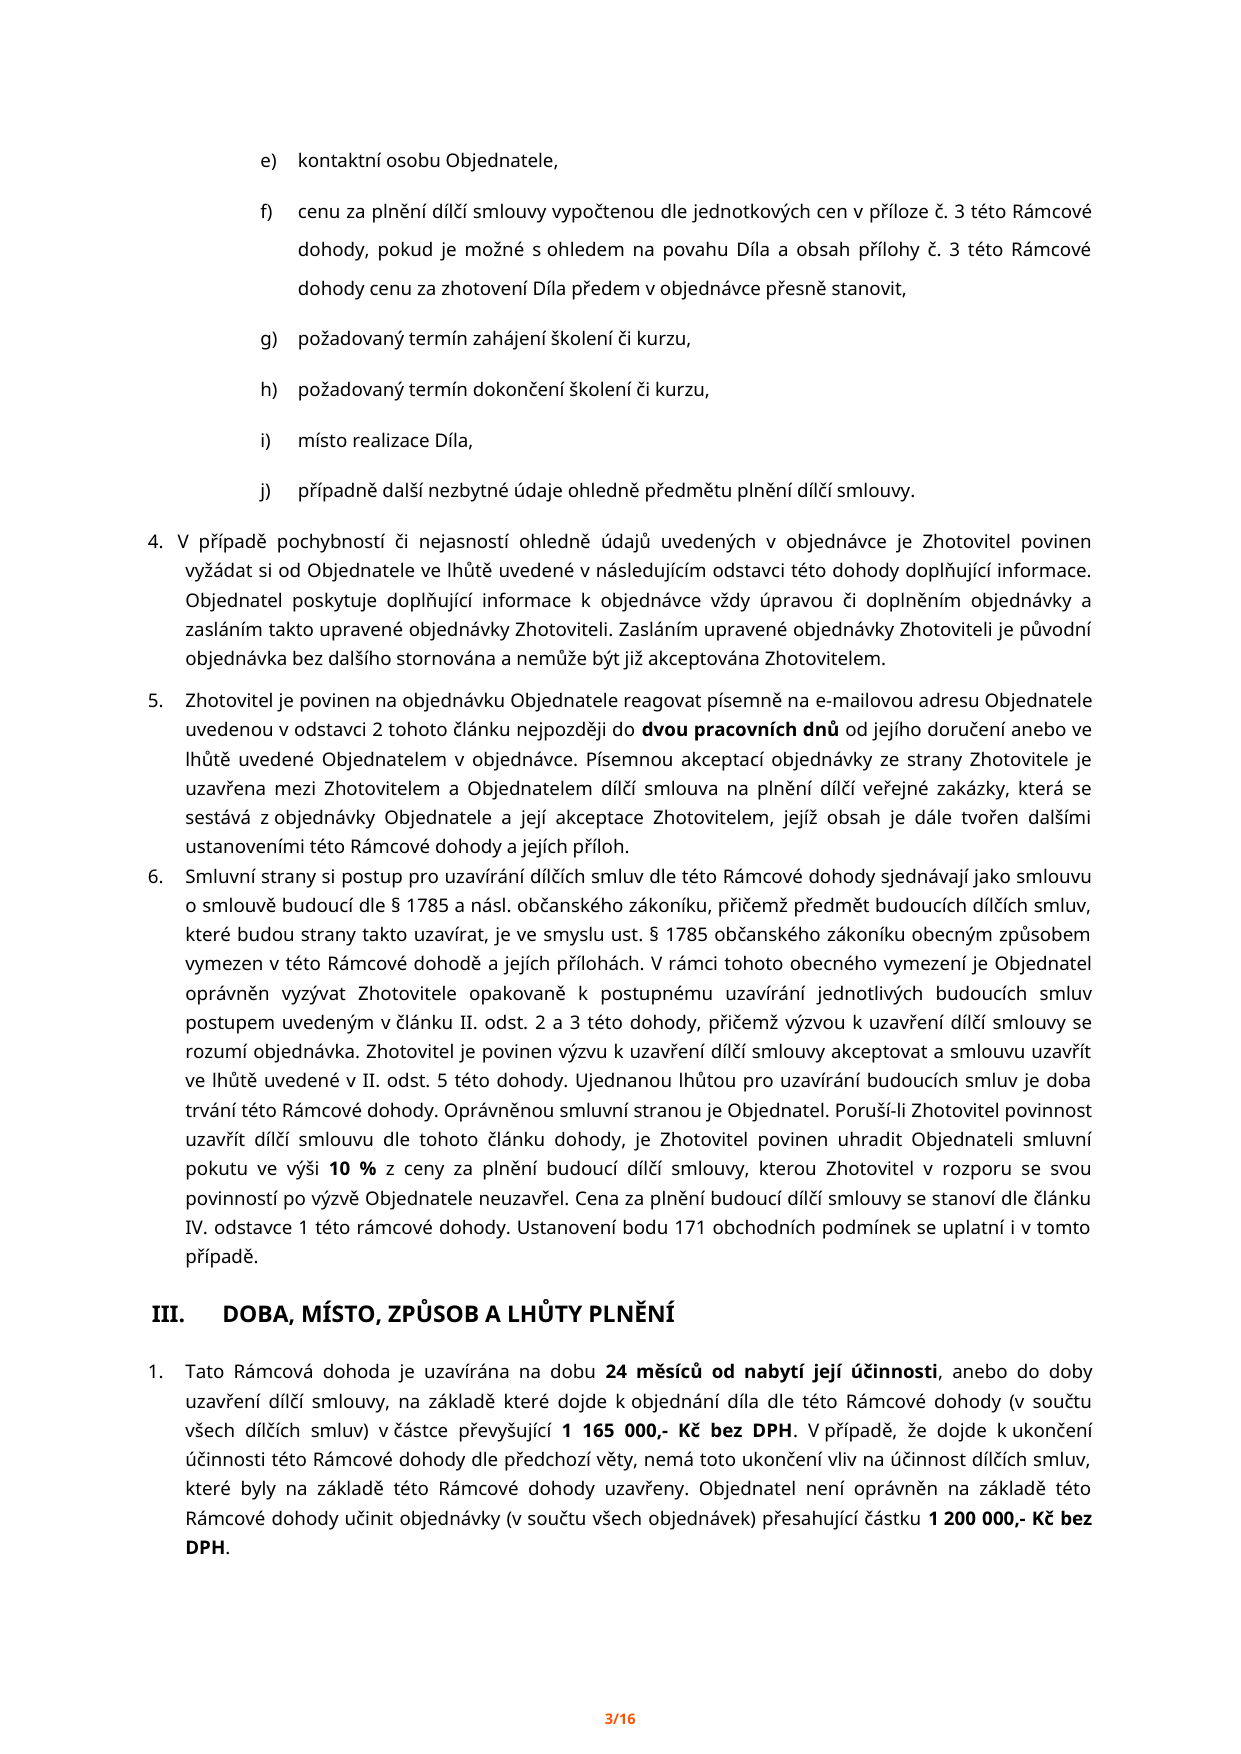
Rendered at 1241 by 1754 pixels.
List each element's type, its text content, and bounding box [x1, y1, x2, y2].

text Tato Rámcová dohoda je uzavírána na dobu 24 měsíců od nabytí její účinnosti, anebo do doby uzavření dílčí smlouvy, na základě které dojde k objednání díla dle této Rámcové dohody (v součtu všech dílčích smluv) v částce převyšující 1 165 000,- Kč bez DPH. V případě, že dojde k ukončení účinnosti této Rámcové dohody dle předchozí věty, nemá toto ukončení vliv na účinnost dílčích smluv, které byly na základě této Rámcové dohody uzavřeny. Objednatel není oprávněn na základě této Rámcové dohody učinit objednávky (v součtu všech objednávek) přesahující částku 1 200 000,- Kč bez DPH. [148, 1359, 1093, 1560]
list DOBA, MÍSTO, ZPŮSOB A LHŮTY PLNĚNÍ [185, 1298, 1093, 1329]
list místo realizace Díla, [260, 427, 1093, 452]
list kontaktní osobu Objednatele, [260, 148, 1093, 173]
list Smluvní strany si postup pro uzavírání dílčích smluv dle této Rámcové dohody sjednávají jako smlouvu o smlouvě budoucí dle § 1785 a násl. občanského zákoníku, přičemž předmět budoucích dílčích smluv, které budou strany takto uzavírat, je ve smyslu ust. § 1785 občanského zákoníku obecným způsobem vymezen v této Rámcové dohodě a jejích přílohách. V rámci tohoto obecného vymezení je Objednatel oprávněn vyzývat Zhotovitele opakovaně k postupnému uzavírání jednotlivých budoucích smluv postupem uvedeným v článku II. odst. 2 a 3 této dohody, přičemž výzvou k uzavření dílčí smlouvy se rozumí objednávka. Zhotovitel je povinen výzvu k uzavření dílčí smlouvy akceptovat a smlouvu uzavřít ve lhůtě uvedené v II. odst. 5 této dohody. Ujednanou lhůtou pro uzavírání budoucích smluv je doba trvání této Rámcové dohody. Oprávněnou smluvní stranou je Objednatel. Poruší-li Zhotovitel povinnost uzavřít dílčí smlouvu dle tohoto článku dohody, je Zhotovitel povinen uhradit Objednateli smluvní pokutu ve výši 10 % z ceny za plnění budoucí dílčí smlouvy, kterou Zhotovitel v rozporu se svou povinností po výzvě Objednatele neuzavřel. Cena za plnění budoucí dílčí smlouvy se stanoví dle článku IV. odstavce 1 této rámcové dohody. Ustanovení bodu 171 obchodních podmínek se uplatní i v tomto případě. [148, 863, 1093, 1269]
list cenu za plnění dílčí smlouvy vypočtenou dle jednotkových cen v příloze č. 3 této Rámcové dohody, pokud je možné s ohledem na povahu Díla a obsah přílohy č. 3 této Rámcové dohody cenu za zhotovení Díla předem v objednávce přesně stanovit, [260, 198, 1093, 300]
list Zhotovitel je povinen na objednávku Objednatele reagovat písemně na e-mailovou adresu Objednatele uvedenou v odstavci 2 tohoto článku nejpozději do dvou pracovních dnů od jejího doručení anebo ve lhůtě uvedené Objednatelem v objednávce. Písemnou akceptací objednávky ze strany Zhotovitele je uzavřena mezi Zhotovitelem a Objednatelem dílčí smlouva na plnění dílčí veřejné zakázky, která se sestává z objednávky Objednatele a její akceptace Zhotovitelem, jejíž obsah je dále tvořen dalšími ustanoveními této Rámcové dohody a jejích příloh. [148, 687, 1093, 859]
list případně další nezbytné údaje ohledně předmětu plnění dílčí smlouvy. [260, 478, 1093, 503]
list V případě pochybností či nejasností ohledně údajů uvedených v objednávce je Zhotovitel povinen vyžádat si od Objednatele ve lhůtě uvedené v následujícím odstavci této dohody doplňující informace. Objednatel poskytuje doplňující informace k objednávce vždy úpravou či doplněním objednávky a zasláním takto upravené objednávky Zhotoviteli. Zasláním upravené objednávky Zhotoviteli je původní objednávka bez dalšího stornována a nemůže být již akceptována Zhotovitelem. [148, 528, 1093, 671]
list požadovaný termín dokončení školení či kurzu, [260, 376, 1093, 402]
list požadovaný termín zahájení školení či kurzu, [260, 326, 1093, 351]
